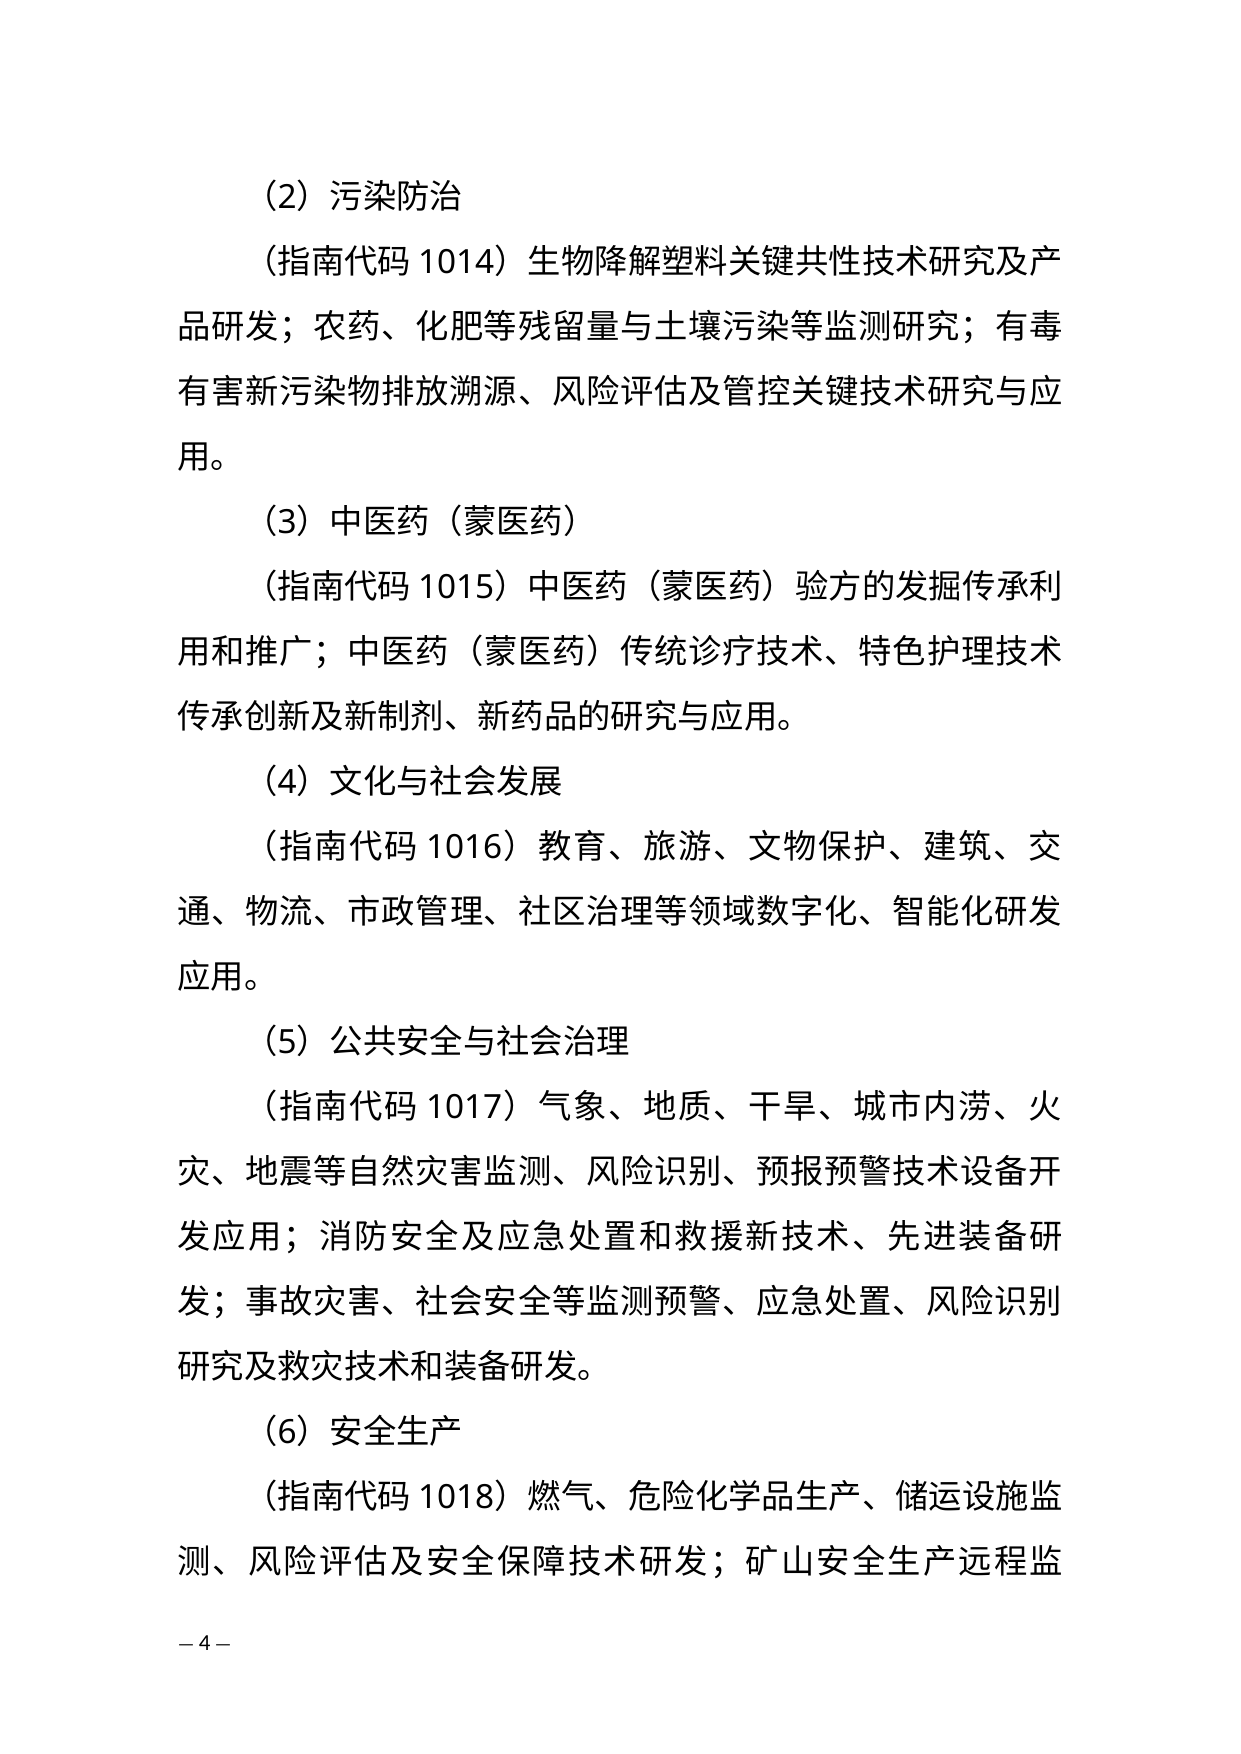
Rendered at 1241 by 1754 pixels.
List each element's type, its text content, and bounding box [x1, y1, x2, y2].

text （指南代码1015）中医药（蒙医药）验方的发掘传承利用和推广；中医药（蒙医药）传统诊疗技术、特色护理技术传承创新及新制剂、新药品的研究与应用。 [177, 552, 1063, 625]
text （6）安全生产 [177, 1397, 1063, 1462]
text （指南代码1014）生物降解塑料关键共性技术研究及产品研发；农药、化肥等残留量与土壤污染等监测研究；有毒有害新污染物排放溯源、风险评估及管控关键技术研究与应用。 [177, 227, 1063, 487]
text （2）污染防治 [177, 162, 1063, 227]
text （指南代码1017）气象、地质、干旱、城市内涝、火灾、地震等自然灾害监测、风险识别、预报预警技术设备开发应用；消防安全及应急处置和救援新技术、先进装备研发；事故灾害、社会安全等监测预警、应急处置、风险识别研究及救灾技术和装备研发。 [177, 1072, 1063, 1397]
text （指南代码1015）中医药（蒙医药）验方的发掘传承利用和推广；中医药（蒙医药）传统诊疗技术、特色护理技术传承创新及新制剂、新药品的研究与应用。 [177, 673, 1063, 747]
text （4）文化与社会发展 [177, 747, 1063, 812]
text （3）中医药（蒙医药） [177, 487, 1063, 552]
text （5）公共安全与社会治理 [177, 1007, 1063, 1072]
text （指南代码1016）教育、旅游、文物保护、建筑、交通、物流、市政管理、社区治理等领域数字化、智能化研发应用。 [177, 812, 1063, 1007]
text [177, 1462, 1063, 1592]
